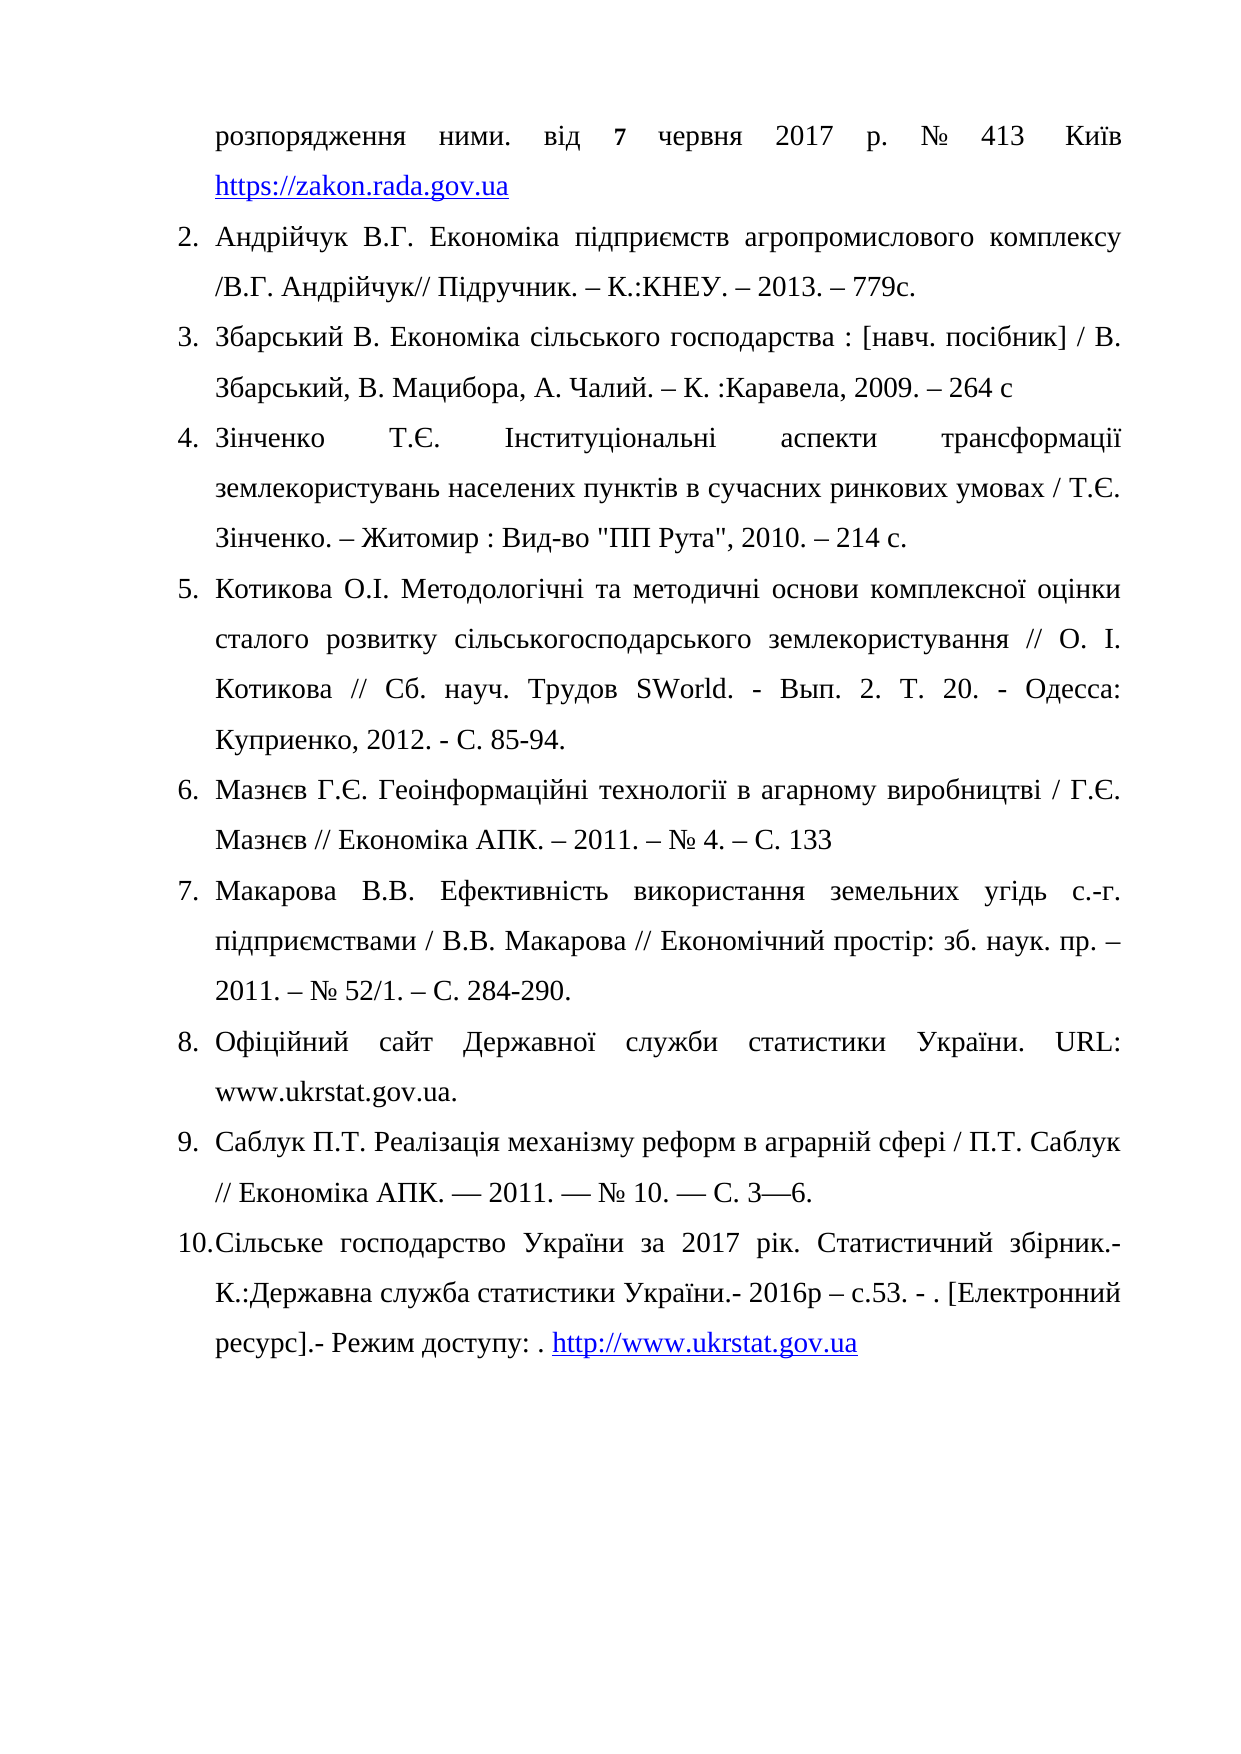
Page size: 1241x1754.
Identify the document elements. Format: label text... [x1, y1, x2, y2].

list Макарова В.В. Ефективність використання земельних угідь с.-г. підприємствами / В.В. Макарова // Економічний простір: зб. наук. пр. – 2011. – № 52/1. – С. 284-290. [177, 873, 1122, 1007]
list Андрійчук В.Г. Економіка підприємств агропромислового комплексу /В.Г. Андрійчук// Підручник. – К.:КНЕУ. – 2013. – 779с. [177, 219, 1122, 303]
list Офіційний сайт Державної служби статистики України. URL: www.ukrstat.gov.ua. [177, 1024, 1122, 1108]
list Збарський В. Економіка сільського господарства : [навч. посібник] / В. Збарський, В. Мацибора, А. Чалий. – К. :Каравела, 2009. – 264 с [177, 319, 1122, 403]
list Зінченко Т.Є. Інституціональні аспекти трансформації землекористувань населених пунктів в сучасних ринкових умовах / Т.Є. Зінченко. – Житомир : Вид-во "ПП Рута", 2010. – 214 с. [177, 420, 1122, 554]
list Сільське господарство України за 2017 рік. Статистичний збірник.-К.:Державна служба статистики України.- 2016р – с.53. - . [Електронний ресурс].- Режим доступу: . http://www.ukrstat.gov.ua [177, 1225, 1122, 1359]
list Мазнєв Г.Є. Геоінформаційні технології в агарному виробництві / Г.Є. Мазнєв // Економіка АПК. – 2011. – № 4. – С. 133 [177, 772, 1122, 856]
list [177, 118, 1122, 202]
list Котикова О.І. Методологічні та методичні основи комплексної оцінки сталого розвитку сільськогосподарського землекористування // О. І. Котикова // Сб. науч. Трудов SWorld. - Вып. 2. Т. 20. - Одесса: Куприенко, 2012. - С. 85-94. [177, 571, 1122, 755]
list Саблук П.Т. Реалізація механізму реформ в аграрній сфері / П.Т. Саблук // Економіка АПК. — 2011. — № 10. — С. 3—6. [177, 1124, 1122, 1208]
